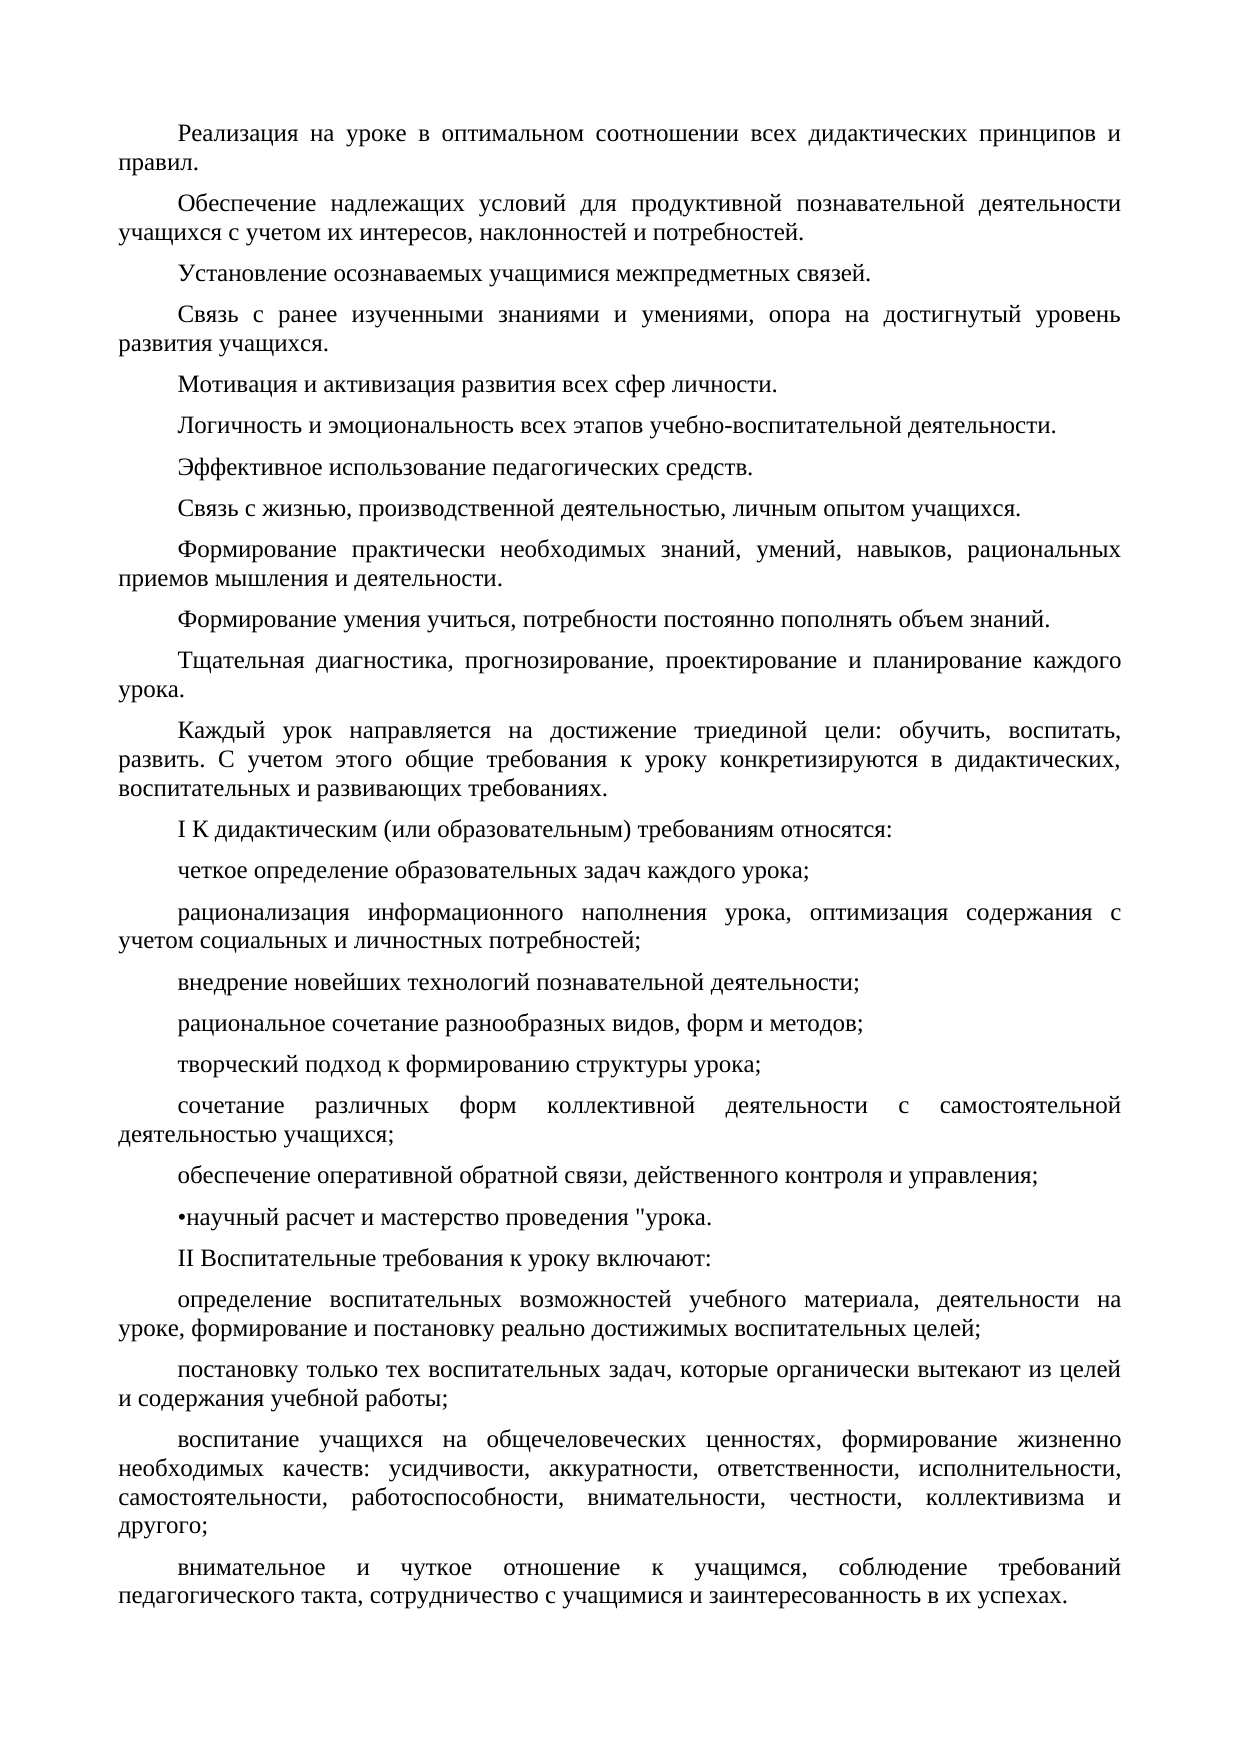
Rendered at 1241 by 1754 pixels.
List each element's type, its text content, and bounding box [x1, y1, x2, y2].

text рациональное сочетание разнообразных видов, форм и методов; [118, 1008, 1122, 1037]
text внимательное и чуткое отношение к учащимся, соблюдение требований педагогического такта, сотрудничество с учащимися и заинтересованность в их успехах. [118, 1552, 1122, 1609]
text Тщательная диагностика, прогнозирование, проектирование и планирование каждого урока. [118, 646, 1122, 703]
text I К дидактическим (или образовательным) требованиям относятся: [118, 814, 1122, 843]
text четкое определение образовательных задач каждого урока; [118, 856, 1122, 884]
text рационализация информационного наполнения урока, оптимизация содержания с учетом социальных и личностных потребностей; [118, 897, 1122, 954]
text Мотивация и активизация развития всех сфер личности. [118, 369, 1122, 398]
text воспитание учащихся на общечеловеческих ценностях, формирование жизненно необходимых качеств: усидчивости, аккуратности, ответственности, исполнительности, самостоятельности, работоспособности, внимательности, честности, коллективизма и другого; [118, 1424, 1122, 1539]
text Эффективное использование педагогических средств. [118, 452, 1122, 481]
text II Воспитательные требования к уроку включают: [118, 1243, 1122, 1272]
text Логичность и эмоциональность всех этапов учебно-воспитательной деятельности. [118, 411, 1122, 439]
text творческий подход к формированию структуры урока; [118, 1049, 1122, 1078]
text Реализация на уроке в оптимальном соотношении всех дидактических принципов и правил. [118, 118, 1122, 176]
text определение воспитательных возможностей учебного материала, деятельности на уроке, формирование и постановку реально достижимых воспитательных целей; [118, 1284, 1122, 1342]
text Установление осознаваемых учащимися межпредметных связей. [118, 258, 1122, 287]
text обеспечение оперативной обратной связи, действенного контроля и управления; [118, 1161, 1122, 1189]
text Связь с ранее изученными знаниями и умениями, опора на достигнутый уровень развития учащихся. [118, 299, 1122, 357]
text Обеспечение надлежащих условий для продуктивной познавательной деятельности учащихся с учетом их интересов, наклонностей и потребностей. [118, 188, 1122, 246]
text сочетание различных форм коллективной деятельности с самостоятельной деятельностью учащихся; [118, 1091, 1122, 1148]
text постановку только тех воспитательных задач, которые органически вытекают из целей и содержания учебной работы; [118, 1354, 1122, 1412]
text Связь с жизнью, производственной деятельностью, личным опытом учащихся. [118, 493, 1122, 522]
text •научный расчет и мастерство проведения "урока. [118, 1202, 1122, 1231]
text Формирование умения учиться, потребности постоянно пополнять объем знаний. [118, 604, 1122, 633]
text Каждый урок направляется на достижение триединой цели: обучить, воспитать, развить. С учетом этого общие требования к уроку конкретизируются в дидактических, воспитательных и развивающих требованиях. [118, 716, 1122, 802]
text внедрение новейших технологий познавательной деятельности; [118, 967, 1122, 996]
text Формирование практически необходимых знаний, умений, навыков, рациональных приемов мышления и деятельности. [118, 534, 1122, 592]
